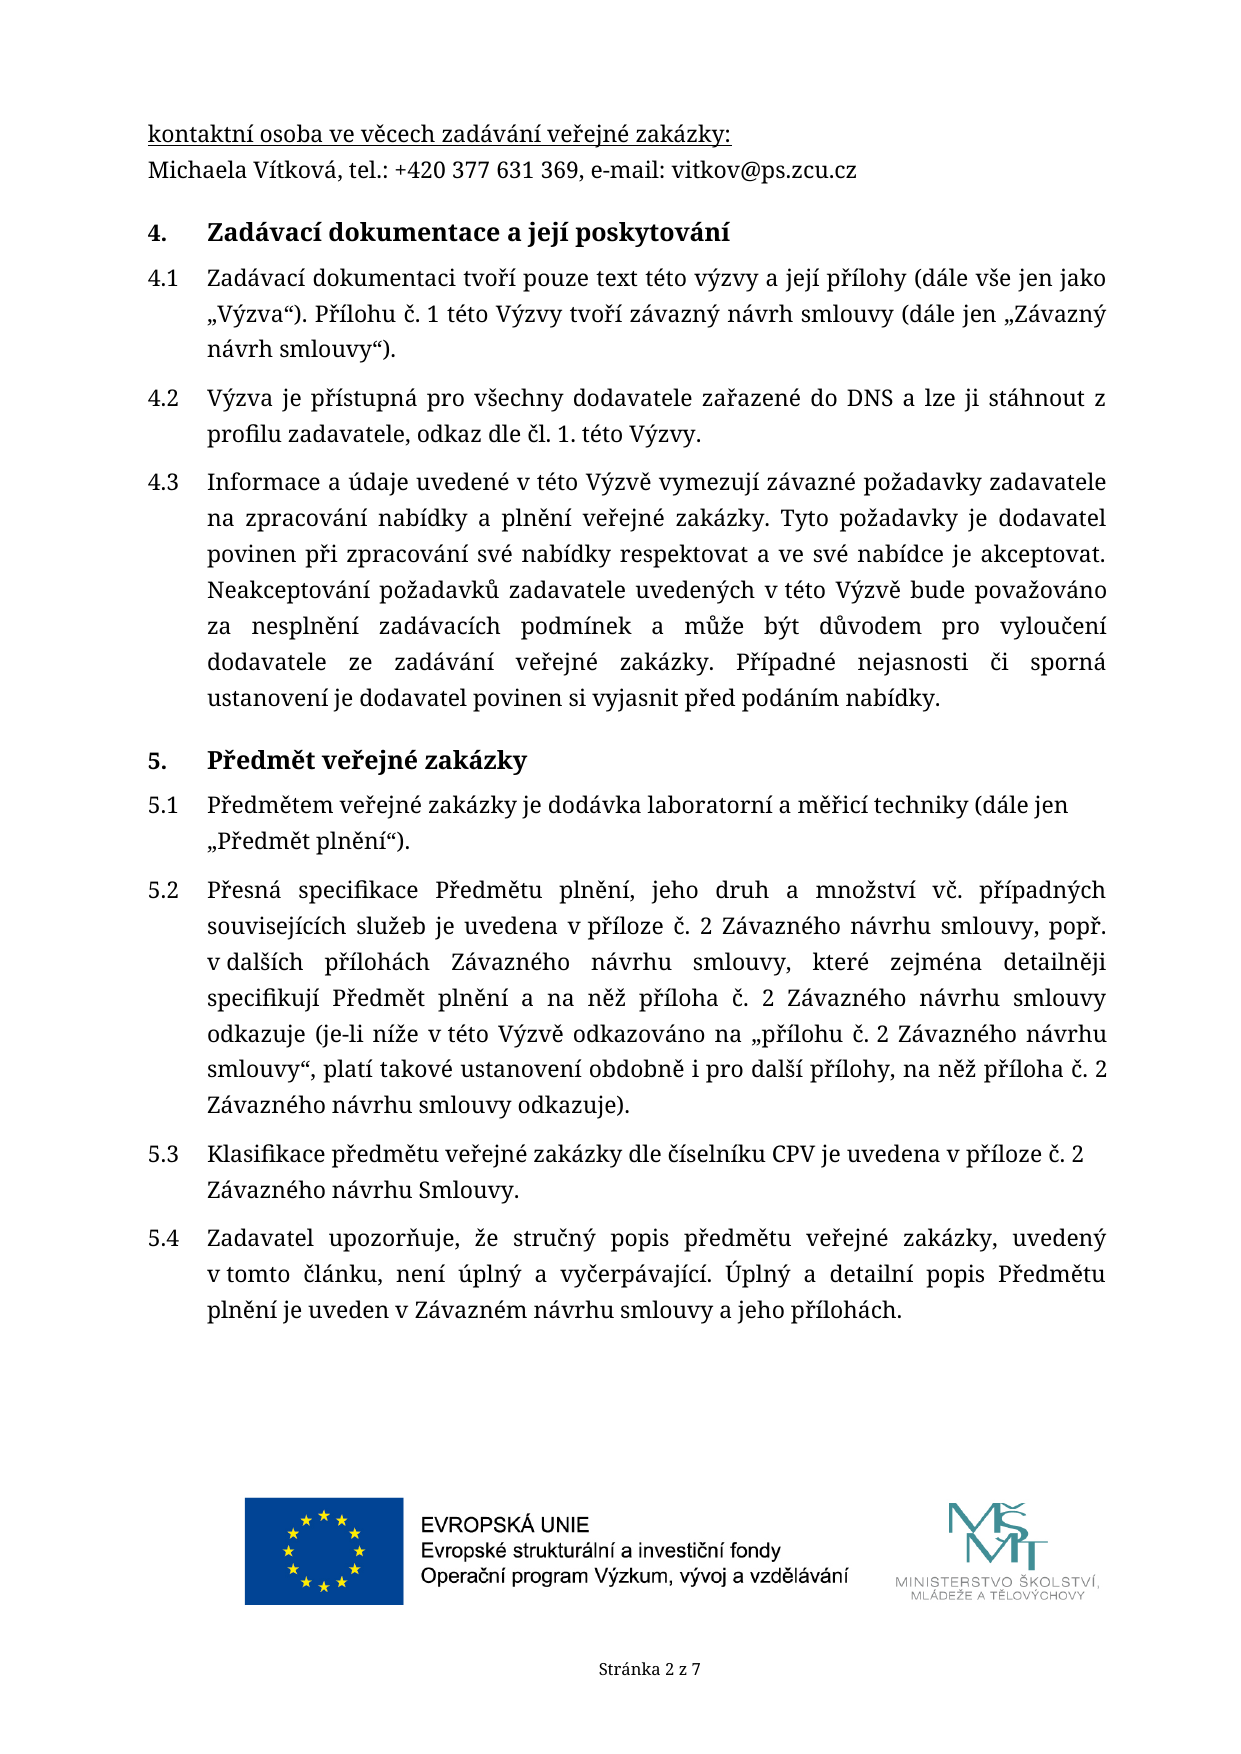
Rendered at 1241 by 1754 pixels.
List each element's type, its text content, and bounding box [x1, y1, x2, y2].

list Zadavatel upozorňuje, že stručný popis předmětu veřejné zakázky, uvedený v tomto článku, není úplný a vyčerpávající. Úplný a detailní popis Předmětu plnění je uveden v Závazném návrhu smlouvy a jeho přílohách. [148, 1222, 1107, 1325]
picture [192, 1444, 1152, 1658]
list Přesná specifikace Předmětu plnění, jeho druh a množství vč. případných souvisejících služeb je uvedena v příloze č. 2 Závazného návrhu smlouvy, popř. v dalších přílohách Závazného návrhu smlouvy, které zejména detailněji specifikují Předmět plnění a na něž příloha č. 2 Závazného návrhu smlouvy odkazuje (je-li níže v této Výzvě odkazováno na „přílohu č. 2 Závazného návrhu smlouvy“, platí takové ustanovení obdobně i pro další přílohy, na něž příloha č. 2 Závazného návrhu smlouvy odkazuje). [148, 874, 1107, 1121]
list Informace a údaje uvedené v této Výzvě vymezují závazné požadavky zadavatele na zpracování nabídky a plnění veřejné zakázky. Tyto požadavky je dodavatel povinen při zpracování své nabídky respektovat a ve své nabídce je akceptovat. Neakceptování požadavků zadavatele uvedených v této Výzvě bude považováno za nesplnění zadávacích podmínek a může být důvodem pro vyloučení dodavatele ze zadávání veřejné zakázky. Případné nejasnosti či sporná ustanovení je dodavatel povinen si vyjasnit před podáním nabídky. [148, 466, 1107, 713]
list Zadávací dokumentaci tvoří pouze text této výzvy a její přílohy (dále vše jen jako „Výzva“). Přílohu č. 1 této Výzvy tvoří závazný návrh smlouvy (dále jen „Závazný návrh smlouvy“). [148, 262, 1107, 365]
list Výzva je přístupná pro všechny dodavatele zařazené do DNS a lze ji stáhnout z profilu zadavatele, odkaz dle čl. 1. této Výzvy. [148, 382, 1107, 449]
text Michaela Vítková, tel.: +420 377 631 369, e-mail: vitkov@ps.zcu.cz [148, 154, 1107, 185]
text kontaktní osoba ve věcech zadávání veřejné zakázky: [148, 118, 1107, 149]
list Předmětem veřejné zakázky je dodávka laboratorní a měřicí techniky (dále jen „Předmět plnění“). [148, 789, 1107, 857]
list Klasifikace předmětu veřejné zakázky dle číselníku CPV je uvedena v příloze č. 2 Závazného návrhu Smlouvy. [148, 1138, 1107, 1205]
subtitle Předmět veřejné zakázky [148, 743, 1107, 777]
subtitle Zadávací dokumentace a její poskytování [148, 215, 1107, 249]
